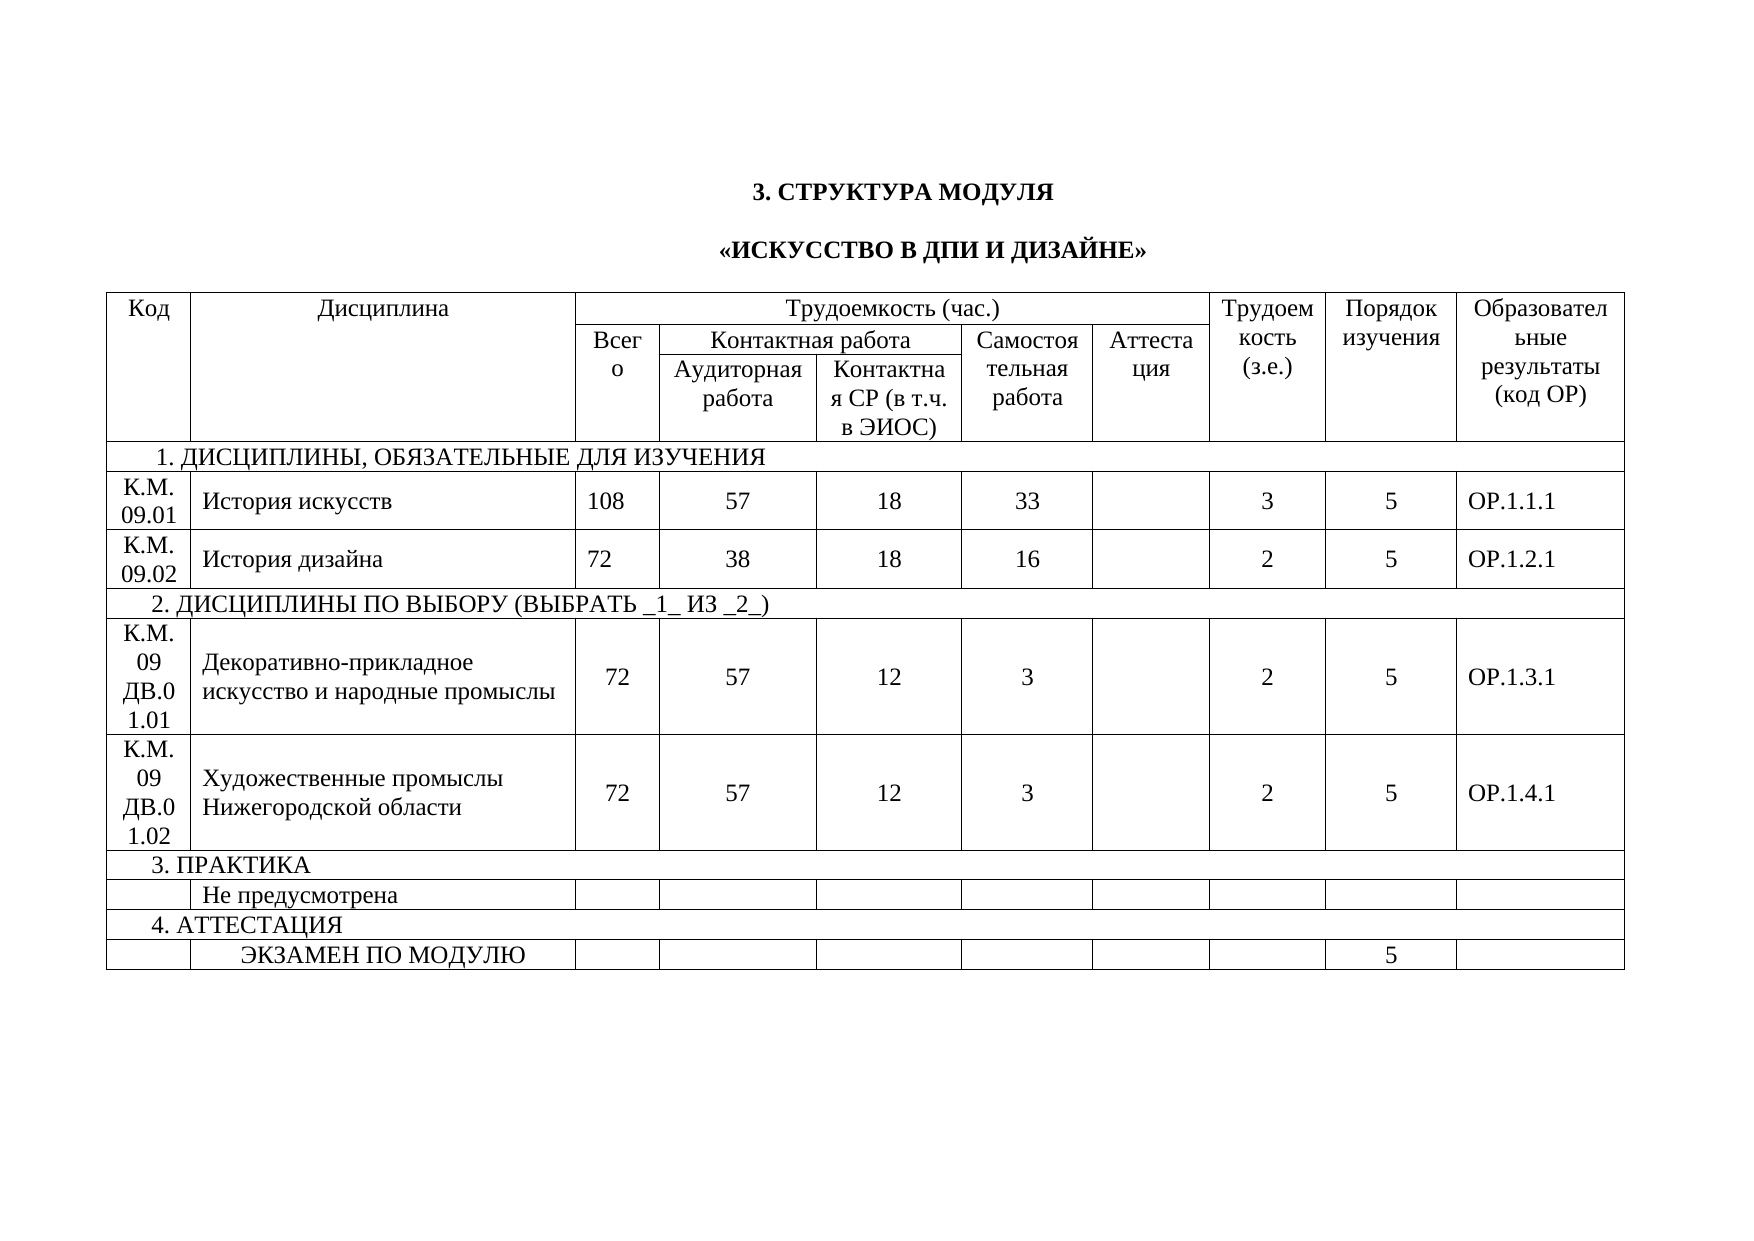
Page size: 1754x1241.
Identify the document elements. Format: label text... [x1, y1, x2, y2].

table_cell Аттестация [1093, 325, 1209, 441]
table_cell Контактная СР (в т.ч. в ЭИОС) [817, 355, 961, 441]
table_cell Декоративно-прикладное искусство и народные промыслы [191, 619, 575, 733]
table_cell 72 [576, 619, 659, 733]
table_cell ОР.1.1.1 [1457, 472, 1624, 529]
table_cell 18 [817, 530, 961, 588]
table_cell 72 [576, 735, 659, 849]
table_cell ОР.1.3.1 [1457, 619, 1624, 733]
table_cell [1457, 940, 1624, 969]
table_cell [576, 940, 659, 969]
table_cell 5 [1326, 530, 1456, 588]
table_cell 18 [817, 472, 961, 529]
table_cell [1093, 530, 1209, 588]
table_cell [1093, 735, 1209, 849]
table_cell 108 [576, 472, 659, 529]
table_cell К.М.09 ДВ.01.01 [107, 619, 190, 733]
text 3. Структура модуля [170, 177, 1636, 206]
table_cell 2 [1210, 619, 1325, 733]
table_cell [1210, 940, 1325, 969]
table_cell 72 [576, 530, 659, 588]
table_cell 16 [962, 530, 1092, 588]
table_cell [1457, 880, 1624, 909]
table_cell 57 [660, 472, 816, 529]
table_cell 3. Практика [107, 851, 1624, 879]
table_cell 12 [817, 619, 961, 733]
table_cell Художественные промыслы Нижегородской области [191, 735, 575, 849]
table_cell ОР.1.2.1 [1457, 530, 1624, 588]
table_cell 3 [962, 735, 1092, 849]
table_header Трудоемкость (час.) [576, 293, 1209, 324]
table_cell Экзамен по МОДУЛЮ [191, 940, 575, 969]
table_cell К.М.09.02 [107, 530, 190, 588]
table_cell ОР.1.4.1 [1457, 735, 1624, 849]
table_cell 3 [962, 619, 1092, 733]
table_cell [107, 880, 190, 909]
table_cell [576, 880, 659, 909]
table_cell 5 [1326, 940, 1456, 969]
table_cell Самостоятельная работа [962, 325, 1092, 441]
table_cell 2 [1210, 735, 1325, 849]
table_cell К.М.09 дВ.01.02 [107, 735, 190, 849]
table_cell [1093, 880, 1209, 909]
table_header Порядок изучения [1326, 293, 1456, 441]
table_cell Дисциплины, обязательные для изучения [107, 442, 1624, 471]
table_cell Аудиторная работа [660, 355, 816, 441]
table_cell 57 [660, 619, 816, 733]
table_cell Всего [576, 325, 659, 441]
table_cell [1093, 619, 1209, 733]
table_header Дисциплина [191, 293, 575, 441]
text «Искусство в ДПИ и дизайне» [229, 235, 1636, 263]
table_header Образовательные результаты (код ОР) [1457, 293, 1624, 441]
table_cell [107, 940, 190, 969]
table_cell [817, 880, 961, 909]
table_cell [660, 940, 816, 969]
table_cell 5 [1326, 472, 1456, 529]
table_header Трудоемкость (з.е.) [1210, 293, 1325, 441]
table_cell 3 [1210, 472, 1325, 529]
table_cell 38 [660, 530, 816, 588]
table_cell 12 [817, 735, 961, 849]
table_cell [962, 880, 1092, 909]
table_cell 2. Дисциплины по выбору (выбрать _1_ из _2_) [107, 589, 1624, 617]
table_header Код [107, 293, 190, 441]
table_cell 2 [1210, 530, 1325, 588]
table_cell 5 [1326, 619, 1456, 733]
table_cell История дизайна [191, 530, 575, 588]
table_cell [1093, 940, 1209, 969]
table_cell 33 [962, 472, 1092, 529]
table_cell Контактная работа [660, 325, 961, 353]
table_cell 5 [1326, 735, 1456, 849]
table_cell [660, 880, 816, 909]
table_cell [1093, 472, 1209, 529]
table_cell Не предусмотрена [191, 880, 575, 909]
table_cell [817, 940, 961, 969]
table_cell История искусств [191, 472, 575, 529]
table_cell 57 [660, 735, 816, 849]
table_cell [1210, 880, 1325, 909]
table_cell К.М.09.01 [107, 472, 190, 529]
table_cell 4. аттестация [107, 910, 1624, 939]
table_cell [1326, 880, 1456, 909]
table_cell [962, 940, 1092, 969]
